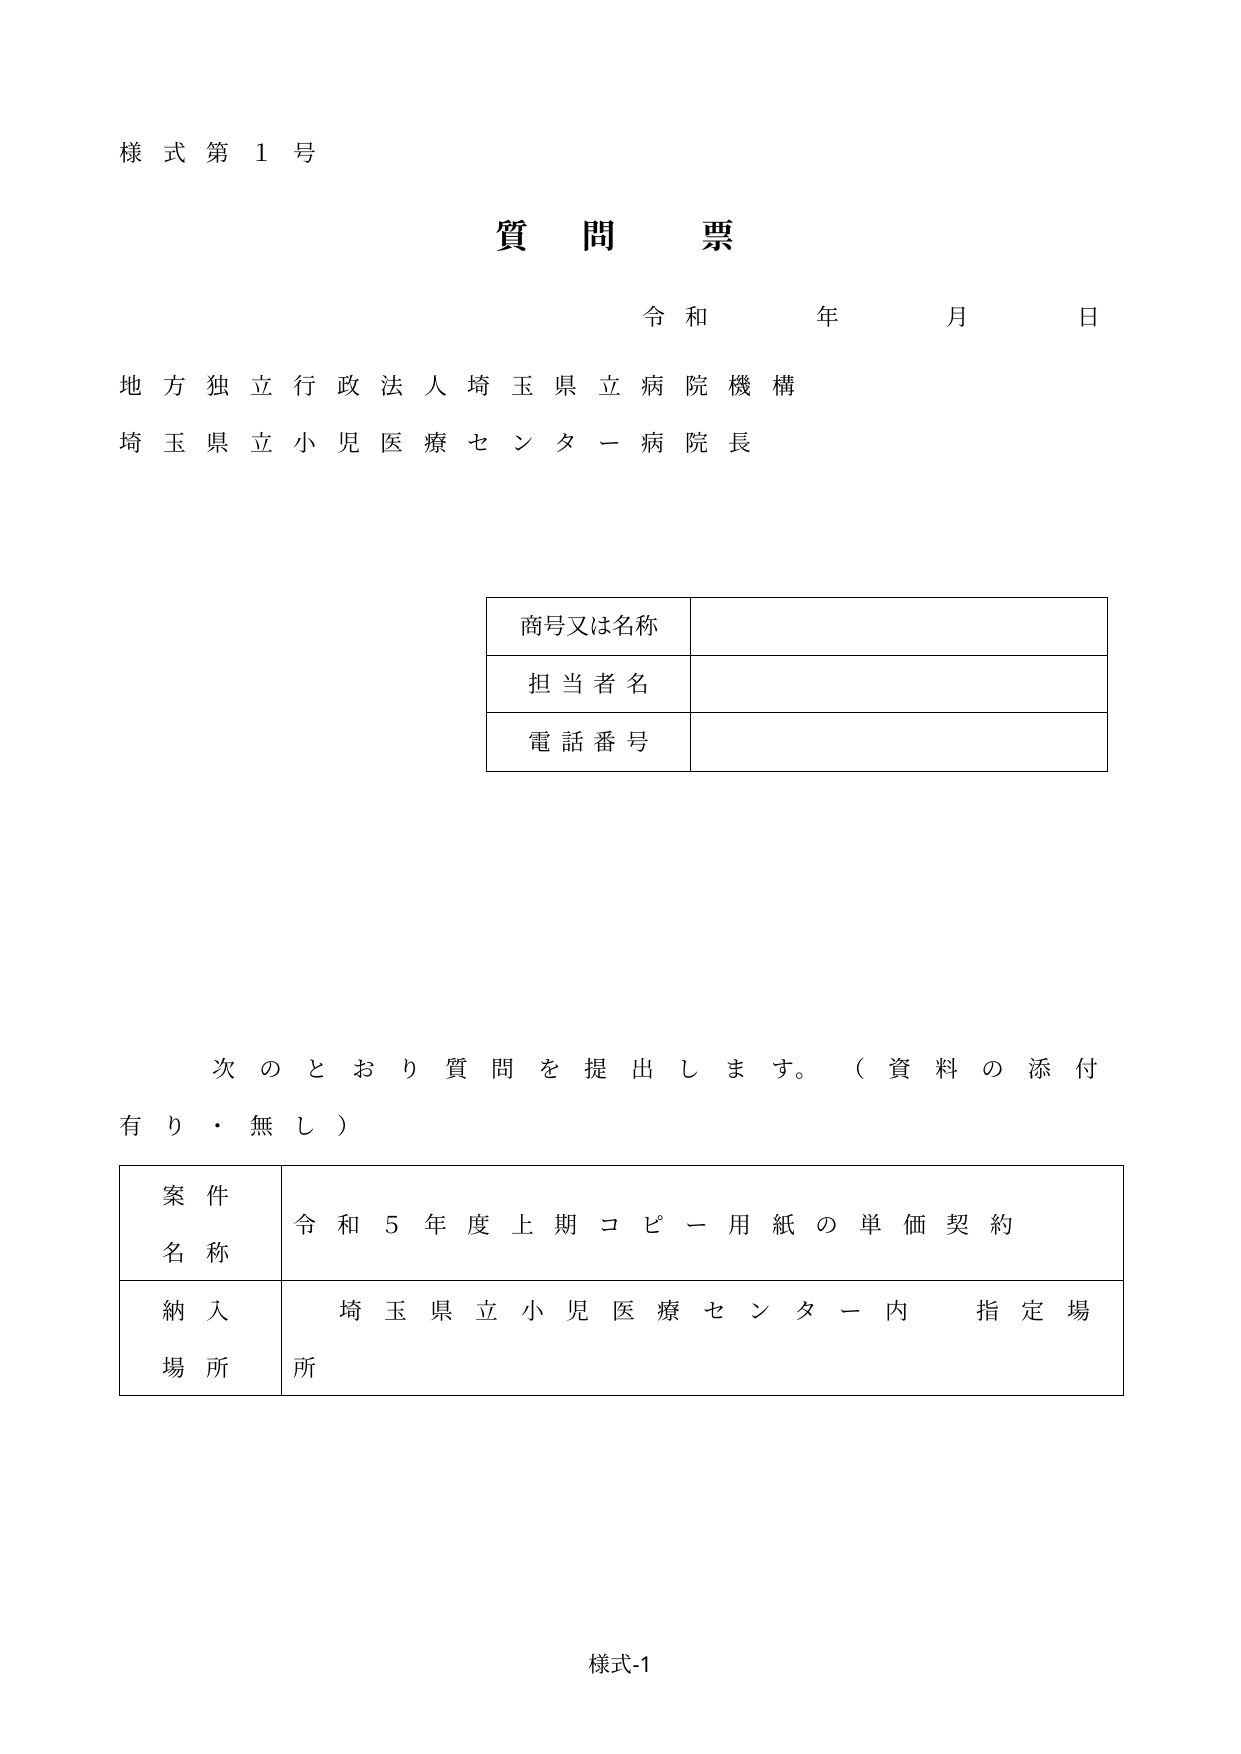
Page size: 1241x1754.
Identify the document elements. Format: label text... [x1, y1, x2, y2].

text 様式第１号 [119, 123, 1121, 180]
text 次のとおり質問を提出します。（資料の添付 有り・無し） [119, 1039, 1121, 1153]
table_cell 納入場所 [120, 1281, 281, 1395]
table_cell 電話番号 [487, 713, 690, 771]
title 質問票 [119, 205, 1121, 262]
table_header 案件名称 [120, 1166, 281, 1280]
table_cell 埼玉県立小児医療センター内 指定場所 [282, 1281, 1123, 1395]
table_cell 担当者名 [487, 656, 690, 712]
text 埼玉県立小児医療センター病院長 [119, 413, 1121, 470]
title 令和 年 月 日 [119, 287, 1121, 344]
table_cell [691, 713, 1107, 771]
table_header [691, 598, 1107, 655]
table_cell [691, 656, 1107, 712]
table_header 商号又は名称 [487, 598, 690, 655]
text 地方独立行政法人埼玉県立病院機構 [119, 356, 1121, 413]
table_header 令和５年度上期コピー用紙の単価契約 [282, 1166, 1123, 1280]
